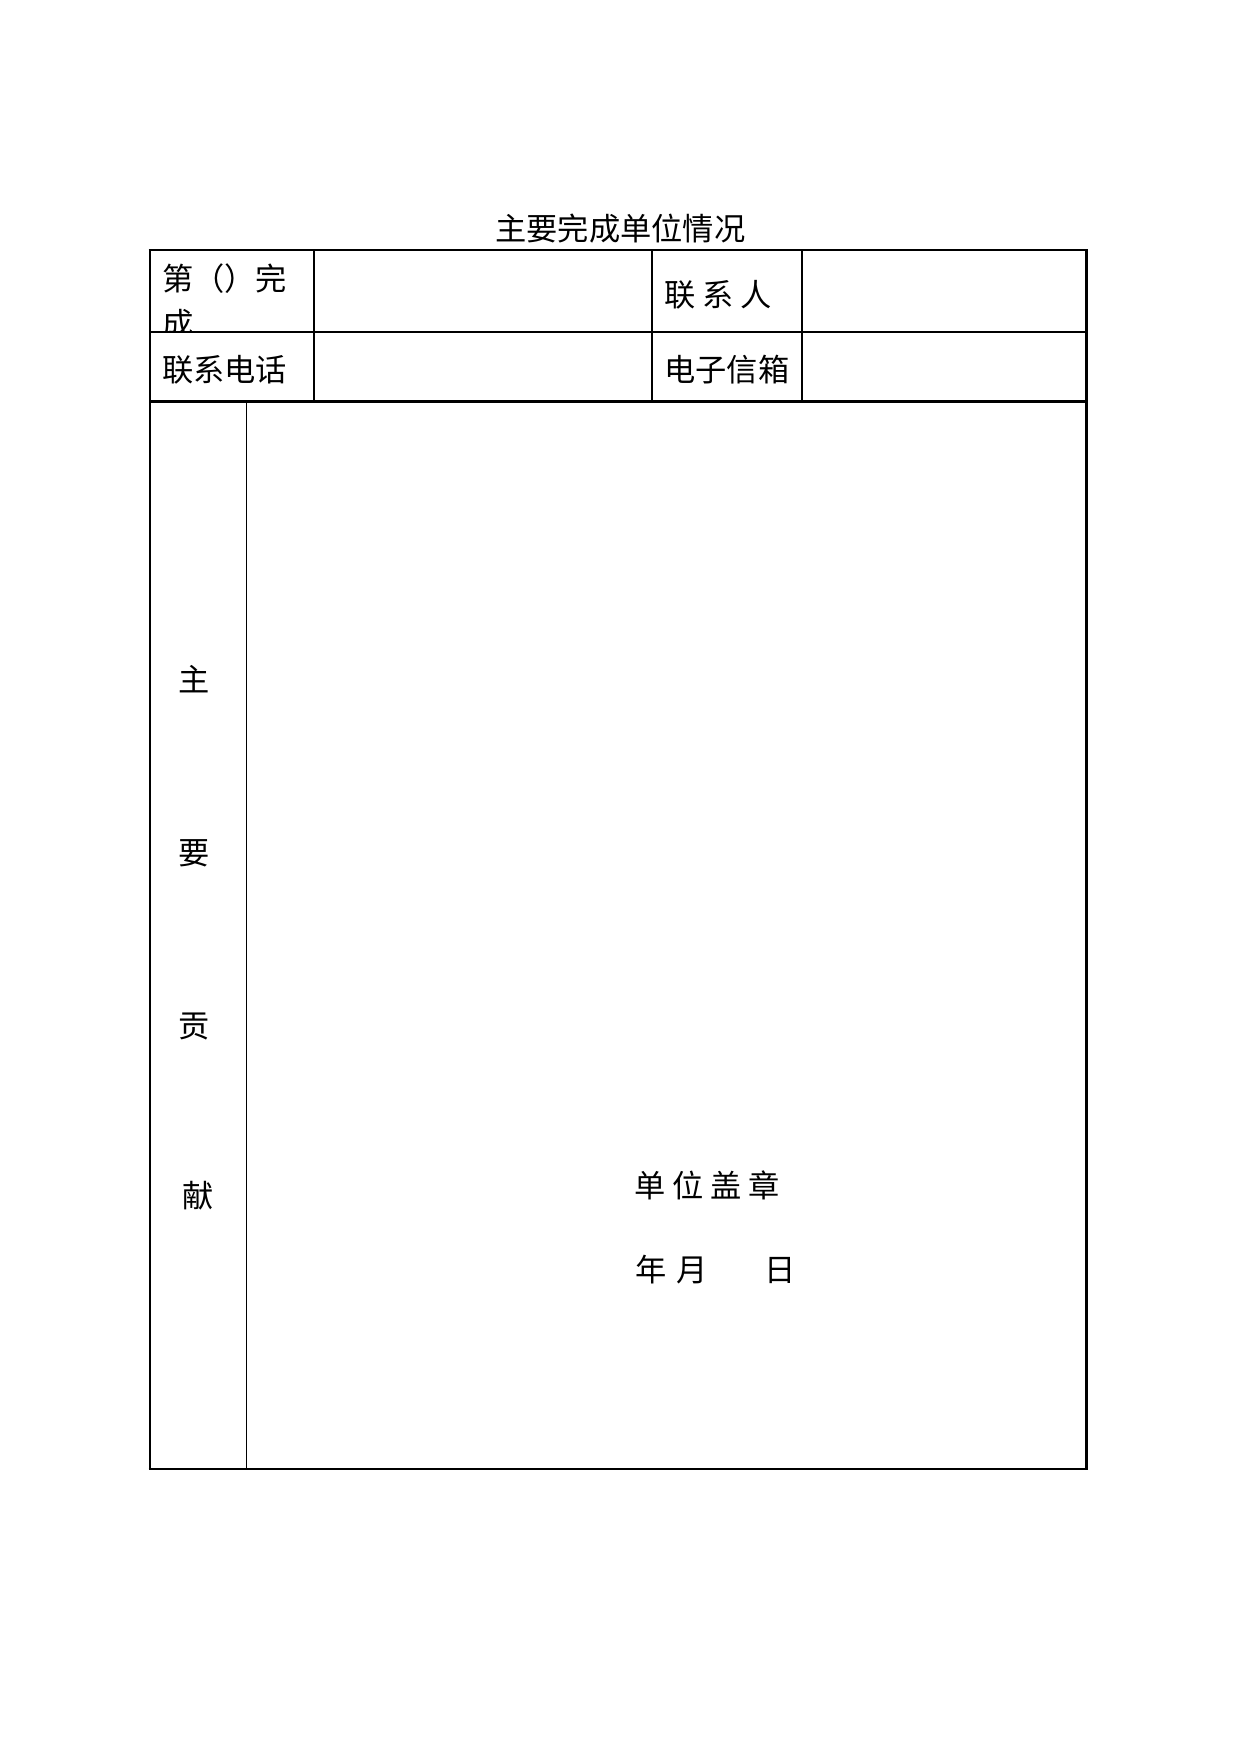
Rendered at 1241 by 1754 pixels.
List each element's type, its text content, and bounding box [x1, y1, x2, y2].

table_header 第（）完成 单位名称 [151, 251, 313, 331]
table_header [315, 251, 651, 331]
table_cell 单 位 盖 章 年 月 日 [247, 403, 1085, 1468]
table_header 联 系 人 [653, 251, 801, 331]
text 主要完成单位情况 [462, 207, 779, 249]
table_cell 电子信箱 [653, 333, 801, 400]
table_header [803, 251, 1085, 331]
table_cell [315, 333, 651, 400]
table_cell 主 要 贡 献 [151, 403, 246, 1468]
table_cell 联系电话 [151, 333, 313, 400]
table_cell [803, 333, 1085, 400]
